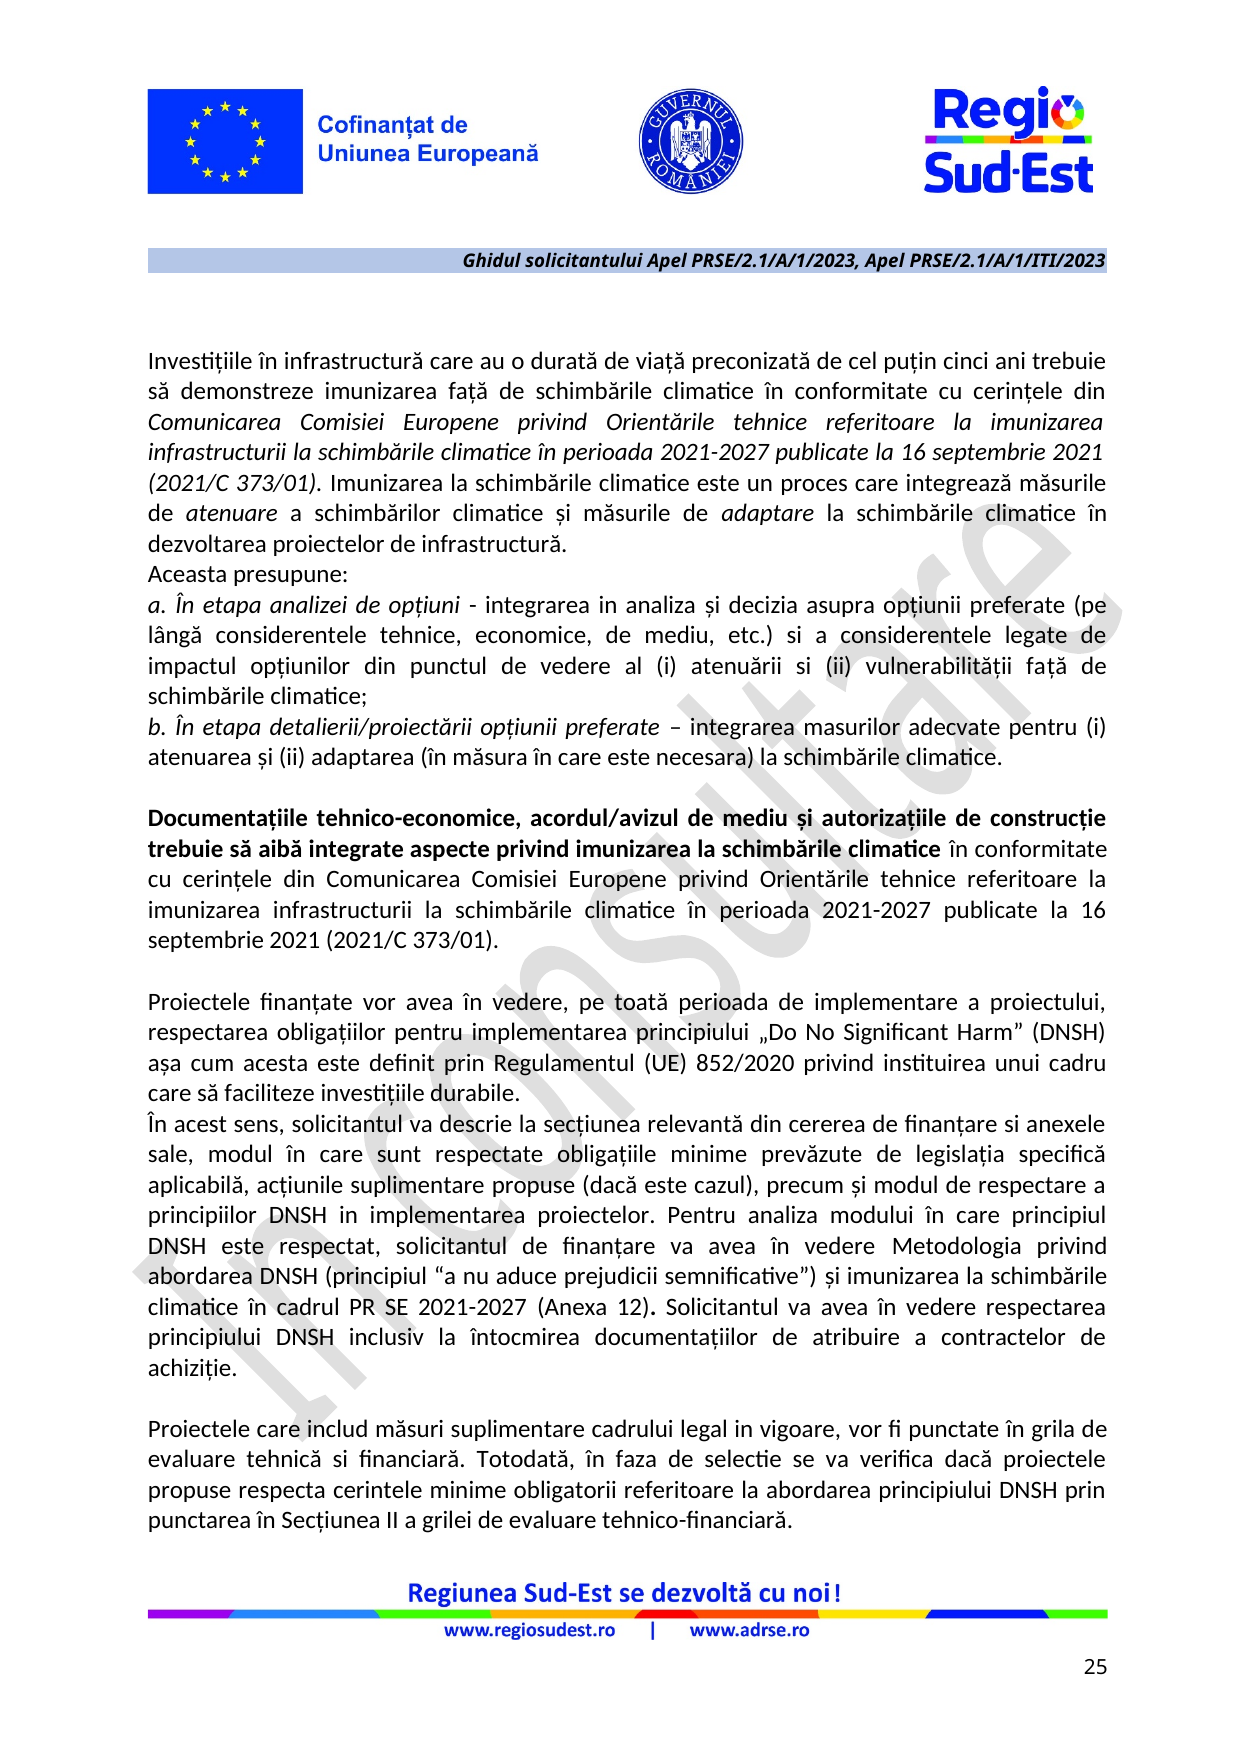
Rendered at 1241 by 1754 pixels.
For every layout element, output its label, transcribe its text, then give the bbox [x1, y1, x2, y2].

text a. În etapa analizei de opțiuni - integrarea in analiza şi decizia asupra opțiunii preferate (pe lângă considerentele tehnice, economice, de mediu, etc.) si a considerentele legate de impactul opțiunilor din punctul de vedere al (i) atenuării si (ii) vulnerabilității faţă de schimbările climatice; [148, 589, 1107, 711]
picture [147, 1582, 1108, 1640]
text b. În etapa detalierii/proiectării opțiunii preferate – integrarea masurilor adecvate pentru (i) atenuarea şi (ii) adaptarea (în măsura în care este necesara) la schimbările climatice. [148, 711, 1107, 772]
text Investițiile în infrastructură care au o durată de viață preconizată de cel puțin cinci ani trebuie să demonstreze imunizarea față de schimbările climatice în conformitate cu cerințele din Comunicarea Comisiei Europene privind Orientările tehnice referitoare la imunizarea infrastructurii la schimbările climatice în perioada 2021-2027 publicate la 16 septembrie 2021 (2021/C 373/01). Imunizarea la schimbările climatice este un proces care integrează măsurile de atenuare a schimbărilor climatice și măsurile de adaptare la schimbările climatice în dezvoltarea proiectelor de infrastructură. [148, 345, 1107, 558]
text Aceasta presupune: [148, 558, 1107, 589]
text Documentațiile tehnico-economice, acordul/avizul de mediu și autorizațiile de construcție trebuie să aibă integrate aspecte privind imunizarea la schimbările climatice în conformitate cu cerințele din Comunicarea Comisiei Europene privind Orientările tehnice referitoare la imunizarea infrastructurii la schimbările climatice în perioada 2021-2027 publicate la 16 septembrie 2021 (2021/C 373/01). [148, 803, 1107, 955]
text Proiectele finanțate vor avea în vedere, pe toată perioada de implementare a proiectului, respectarea obligațiilor pentru implementarea principiului „Do No Significant Harm” (DNSH) așa cum acesta este definit prin Regulamentul (UE) 852/2020 privind instituirea unui cadru care să faciliteze investițiile durabile. [148, 986, 1107, 1108]
picture [147, 86, 1093, 195]
text În acest sens, solicitantul va descrie la secțiunea relevantă din cererea de finanțare si anexele sale, modul în care sunt respectate obligațiile minime prevăzute de legislația specifică aplicabilă, acțiunile suplimentare propuse (dacă este cazul), precum și modul de respectare a principiilor DNSH in implementarea proiectelor. Pentru analiza modului în care principiul DNSH este respectat, solicitantul de finanțare va avea în vedere Metodologia privind abordarea DNSH (principiul “a nu aduce prejudicii semnificative”) și imunizarea la schimbările climatice în cadrul PR SE 2021-2027 (Anexa 12). Solicitantul va avea în vedere respectarea principiului DNSH inclusiv la întocmirea documentațiilor de atribuire a contractelor de achiziție. [148, 1108, 1107, 1382]
text Proiectele care includ măsuri suplimentare cadrului legal in vigoare, vor fi punctate în grila de evaluare tehnică si financiară. Totodată, în faza de selectie se va verifica dacă proiectele propuse respecta cerintele minime obligatorii referitoare la abordarea principiului DNSH prin punctarea în Secțiunea II a grilei de evaluare tehnico-financiară. [148, 1413, 1107, 1535]
